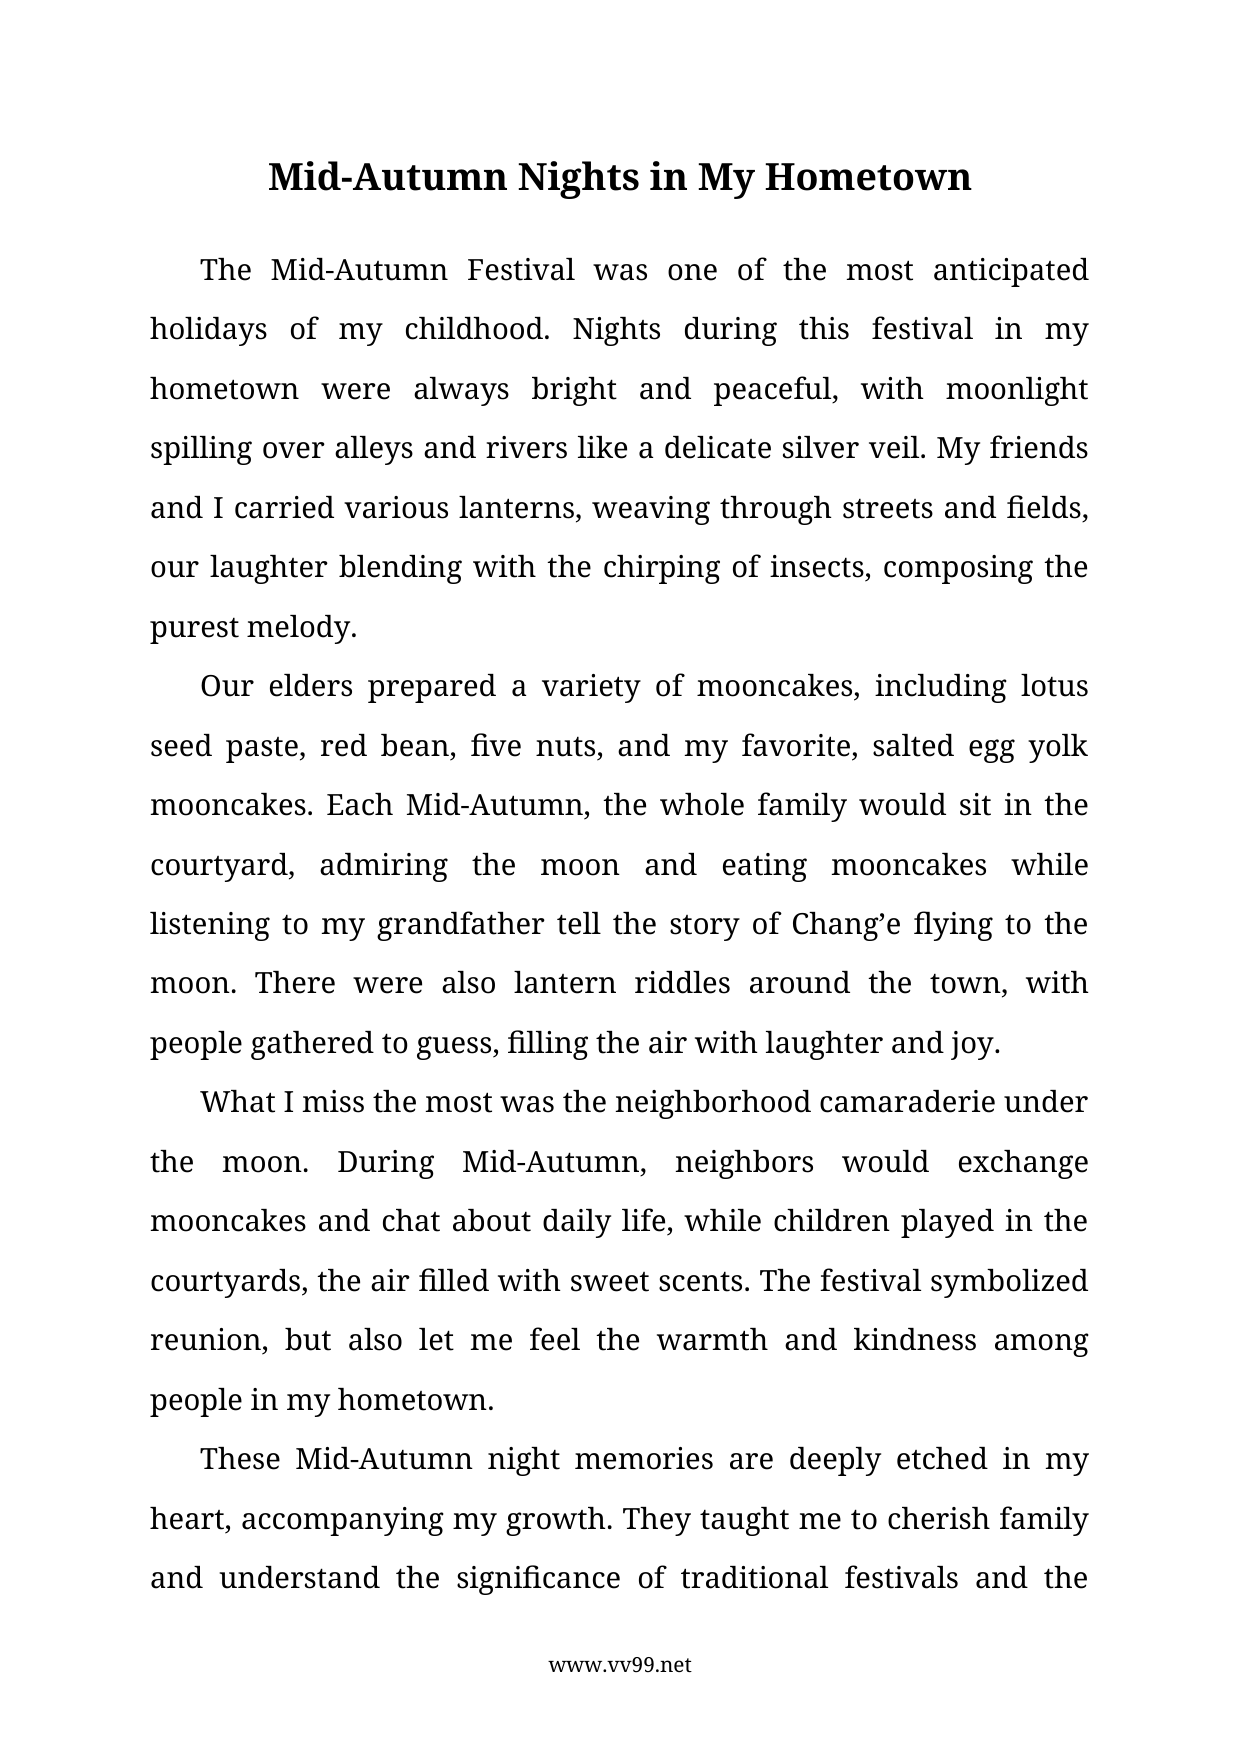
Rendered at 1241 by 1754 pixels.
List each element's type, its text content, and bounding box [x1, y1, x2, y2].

text What I miss the most was the neighborhood camaraderie under the moon. During Mid-Autumn, neighbors would exchange mooncakes and chat about daily life, while children played in the courtyards, the air filled with sweet scents. The festival symbolized reunion, but also let me feel the warmth and kindness among people in my hometown. [150, 1082, 1090, 1419]
text The Mid-Autumn Festival was one of the most anticipated holidays of my childhood. Nights during this festival in my hometown were always bright and peaceful, with moonlight spilling over alleys and rivers like a delicate silver veil. My friends and I carried various lanterns, weaving through streets and fields, our laughter blending with the chirping of insects, composing the purest melody. [150, 249, 1090, 646]
subtitle Mid-Autumn Nights in My Hometown [150, 150, 1090, 201]
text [150, 1438, 1090, 1597]
text Our elders prepared a variety of mooncakes, including lotus seed paste, red bean, five nuts, and my favorite, salted egg yolk mooncakes. Each Mid-Autumn, the whole family would sit in the courtyard, admiring the moon and eating mooncakes while listening to my grandfather tell the story of Chang’e flying to the moon. There were also lantern riddles around the town, with people gathered to guess, filling the air with laughter and joy. [150, 665, 1090, 1062]
